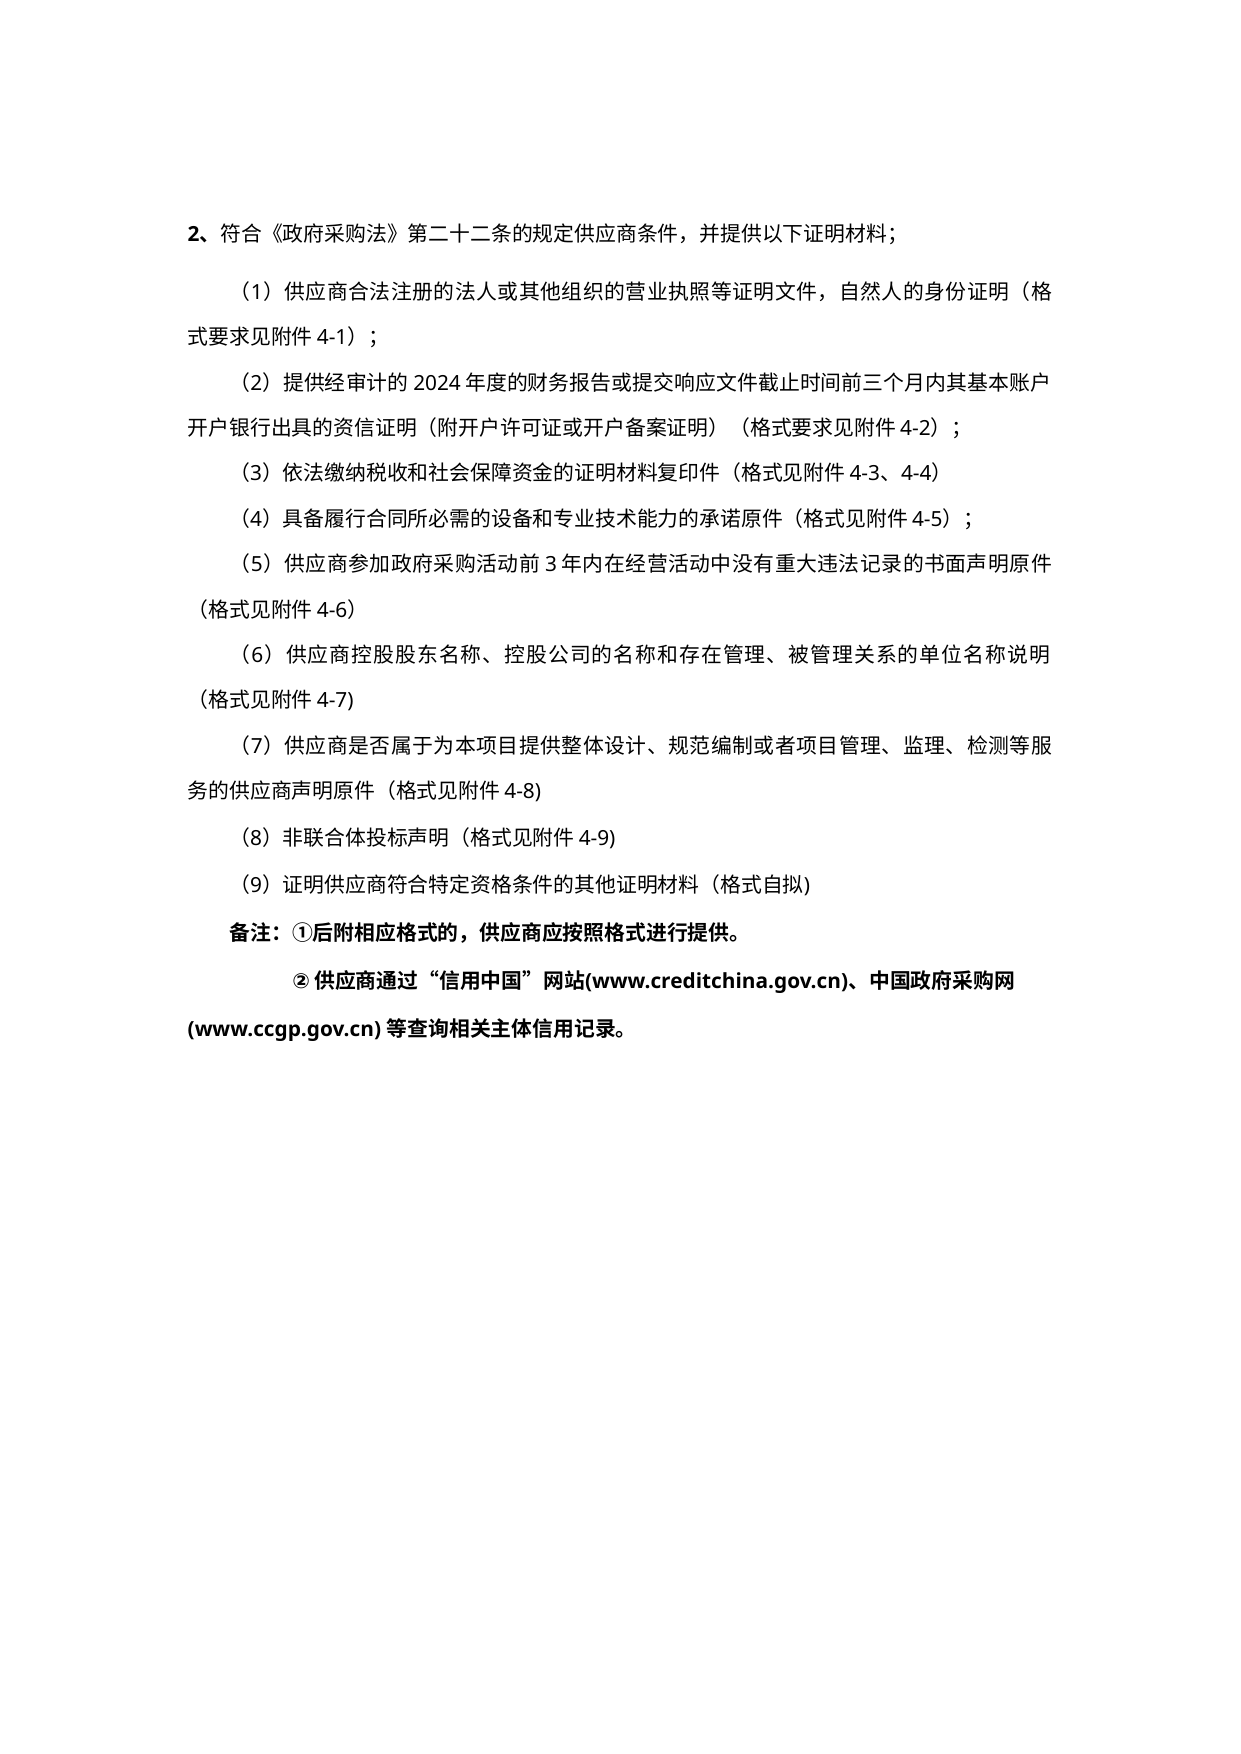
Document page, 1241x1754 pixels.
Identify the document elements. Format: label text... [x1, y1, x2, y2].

text ②供应商通过“信用中国”网站(www.creditchina.gov.cn)、中国政府采购网(www.ccgp.gov.cn) 等查询相关主体信用记录。附件1： [187, 963, 1053, 1044]
text 备注：①后附相应格式的，供应商应按照格式进行提供。 [187, 915, 1053, 948]
text （7）供应商是否属于为本项目提供整体设计、规范编制或者项目管理、监理、检测等服务的供应商声明原件（格式见附件4-8) [187, 729, 1053, 805]
text 2、符合《政府采购法》第二十二条的规定供应商条件，并提供以下证明材料； [187, 217, 1053, 247]
text （2）提供经审计的2024年度的财务报告或提交响应文件截止时间前三个月内其基本账户开户银行出具的资信证明（附开户许可证或开户备案证明）（格式要求见附件4-2）； [187, 366, 1053, 442]
text （3）依法缴纳税收和社会保障资金的证明材料复印件（格式见附件4-3、4-4） [187, 457, 1053, 487]
text （6）供应商控股股东名称、控股公司的名称和存在管理、被管理关系的单位名称说明（格式见附件4-7) [187, 638, 1053, 714]
text （9）证明供应商符合特定资格条件的其他证明材料（格式自拟) [187, 868, 1053, 900]
text （8）非联合体投标声明（格式见附件4-9) [187, 820, 1053, 852]
text （5）供应商参加政府采购活动前3年内在经营活动中没有重大违法记录的书面声明原件（格式见附件4-6） [187, 547, 1053, 623]
text （1）供应商合法注册的法人或其他组织的营业执照等证明文件，自然人的身份证明（格式要求见附件4-1）； [187, 275, 1053, 351]
text （4）具备履行合同所必需的设备和专业技术能力的承诺原件（格式见附件4-5）； [187, 502, 1053, 532]
